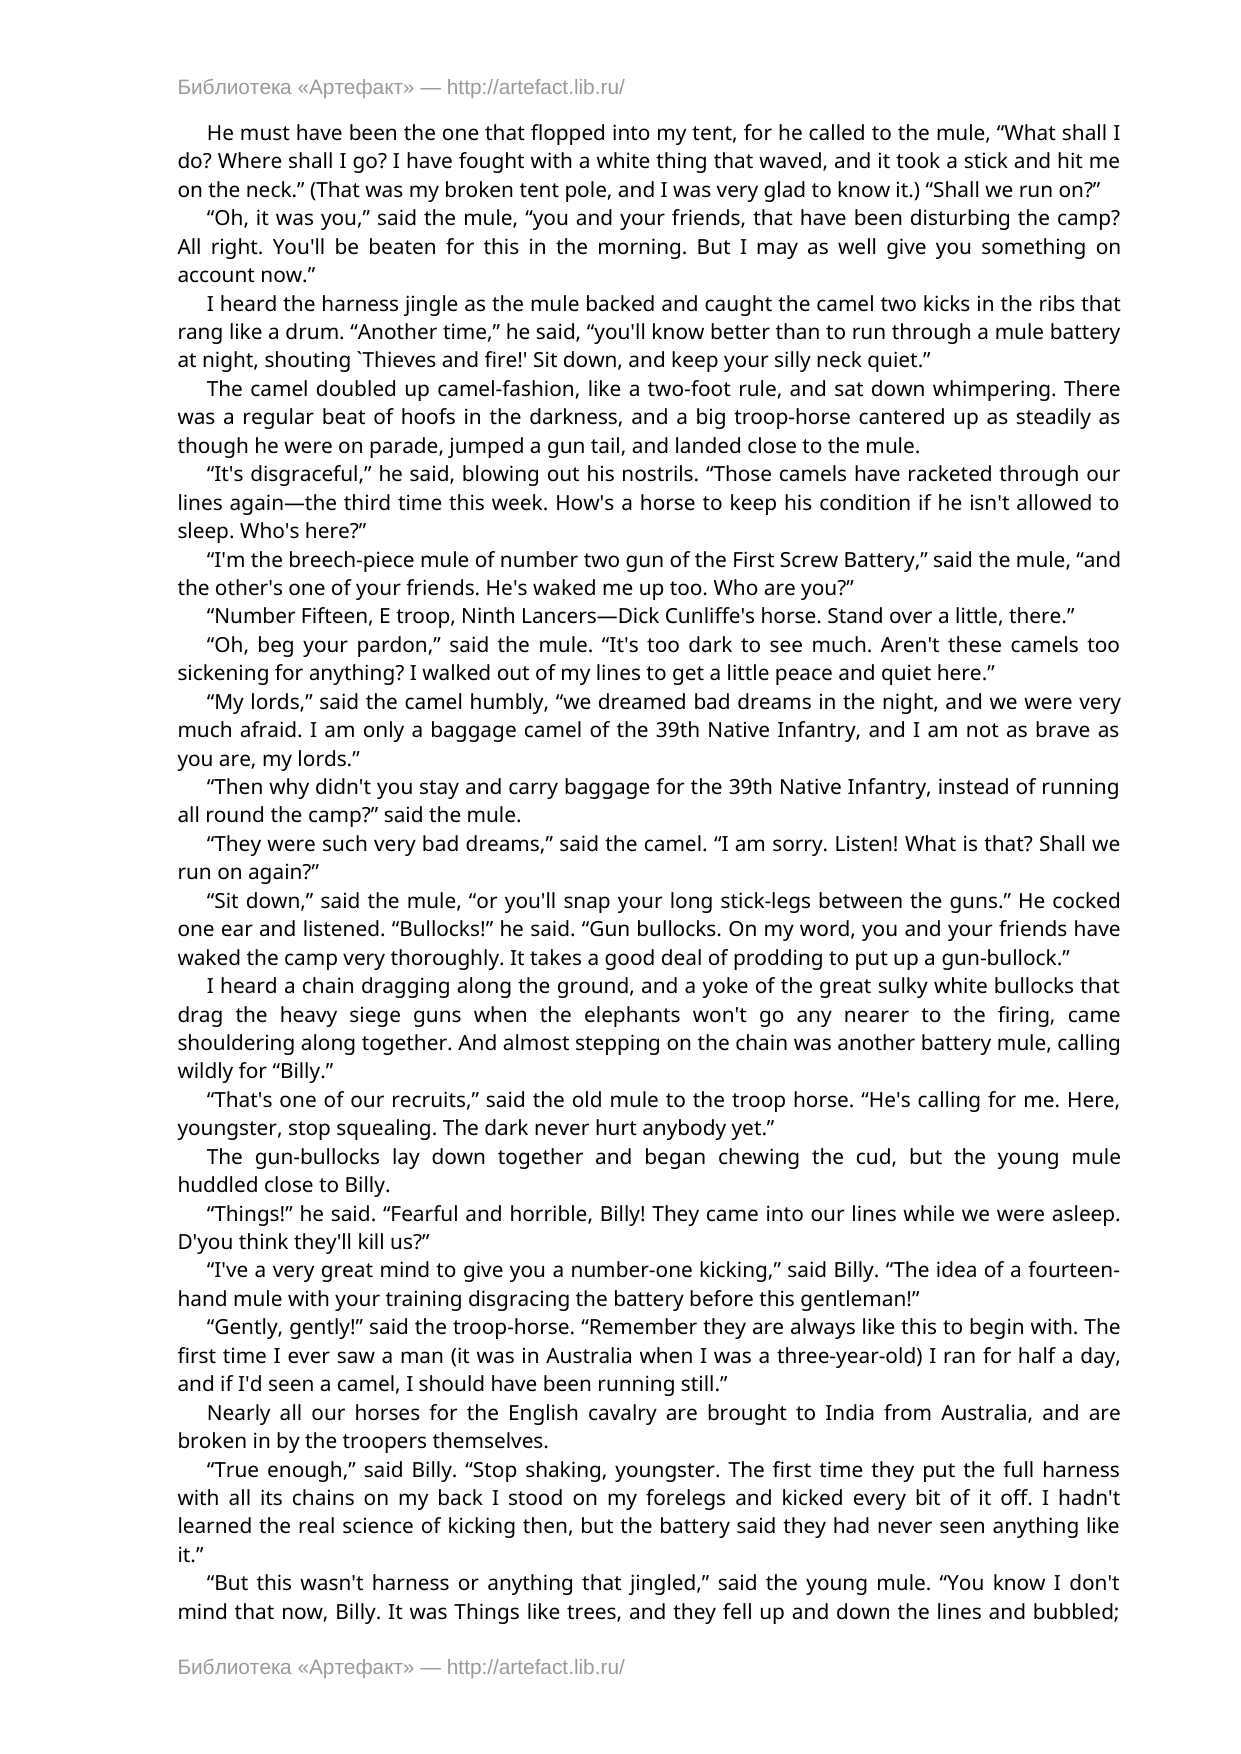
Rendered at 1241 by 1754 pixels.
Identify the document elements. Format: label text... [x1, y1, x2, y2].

text “Things!” he said. “Fearful and horrible, Billy! They came into our lines while we were asleep. D'you think they'll kill us?” [177, 1199, 1122, 1256]
text “I'm the breech-piece mule of number two gun of the First Screw Battery,” said the mule, “and the other's one of your friends. He's waked me up too. Who are you?” [177, 545, 1122, 602]
text “Oh, beg your pardon,” said the mule. “It's too dark to see much. Aren't these camels too sickening for anything? I walked out of my lines to get a little peace and quiet here.” [177, 630, 1122, 687]
text The gun-bullocks lay down together and began chewing the cud, but the young mule huddled close to Billy. [177, 1142, 1122, 1199]
text “Number Fifteen, E troop, Ninth Lancers—Dick Cunliffe's horse. Stand over a little, there.” [177, 602, 1122, 630]
text Nearly all our horses for the English cavalry are brought to India from Australia, and are broken in by the troopers themselves. [177, 1398, 1122, 1455]
text “My lords,” said the camel humbly, “we dreamed bad dreams in the night, and we were very much afraid. I am only a baggage camel of the 39th Native Infantry, and I am not as brave as you are, my lords.” [177, 687, 1122, 772]
text “They were such very bad dreams,” said the camel. “I am sorry. Listen! What is that? Shall we run on again?” [177, 829, 1122, 886]
text “Then why didn't you stay and carry baggage for the 39th Native Infantry, instead of running all round the camp?” said the mule. [177, 772, 1122, 829]
text “Gently, gently!” said the troop-horse. “Remember they are always like this to begin with. The first time I ever saw a man (it was in Australia when I was a three-year-old) I ran for half a day, and if I'd seen a camel, I should have been running still.” [177, 1312, 1122, 1398]
text The camel doubled up camel-fashion, like a two-foot rule, and sat down whimpering. There was a regular beat of hoofs in the darkness, and a big troop-horse cantered up as steadily as though he were on parade, jumped a gun tail, and landed close to the mule. [177, 374, 1122, 459]
text “Sit down,” said the mule, “or you'll snap your long stick-legs between the guns.” He cocked one ear and listened. “Bullocks!” he said. “Gun bullocks. On my word, you and your friends have waked the camp very thoroughly. It takes a good deal of prodding to put up a gun-bullock.” [177, 886, 1122, 971]
text “That's one of our recruits,” said the old mule to the troop horse. “He's calling for me. Here, youngster, stop squealing. The dark never hurt anybody yet.” [177, 1085, 1122, 1142]
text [177, 1568, 1122, 1625]
text “Oh, it was you,” said the mule, “you and your friends, that have been disturbing the camp? All right. You'll be beaten for this in the morning. But I may as well give you something on account now.” [177, 203, 1122, 289]
text I heard a chain dragging along the ground, and a yoke of the great sulky white bullocks that drag the heavy siege guns when the elephants won't go any nearer to the firing, came shouldering along together. And almost stepping on the chain was another battery mule, calling wildly for “Billy.” [177, 971, 1122, 1085]
text I heard the harness jingle as the mule backed and caught the camel two kicks in the ribs that rang like a drum. “Another time,” he said, “you'll know better than to run through a mule battery at night, shouting `Thieves and fire!' Sit down, and keep your silly neck quiet.” [177, 289, 1122, 374]
text “True enough,” said Billy. “Stop shaking, youngster. The first time they put the full harness with all its chains on my back I stood on my forelegs and kicked every bit of it off. I hadn't learned the real science of kicking then, but the battery said they had never seen anything like it.” [177, 1455, 1122, 1568]
text He must have been the one that flopped into my tent, for he called to the mule, “What shall I do? Where shall I go? I have fought with a white thing that waved, and it took a stick and hit me on the neck.” (That was my broken tent pole, and I was very glad to know it.) “Shall we run on?” [177, 118, 1122, 203]
text “It's disgraceful,” he said, blowing out his nostrils. “Those camels have racketed through our lines again—the third time this week. How's a horse to keep his condition if he isn't allowed to sleep. Who's here?” [177, 459, 1122, 545]
text “I've a very great mind to give you a number-one kicking,” said Billy. “The idea of a fourteen-hand mule with your training disgracing the battery before this gentleman!” [177, 1256, 1122, 1312]
